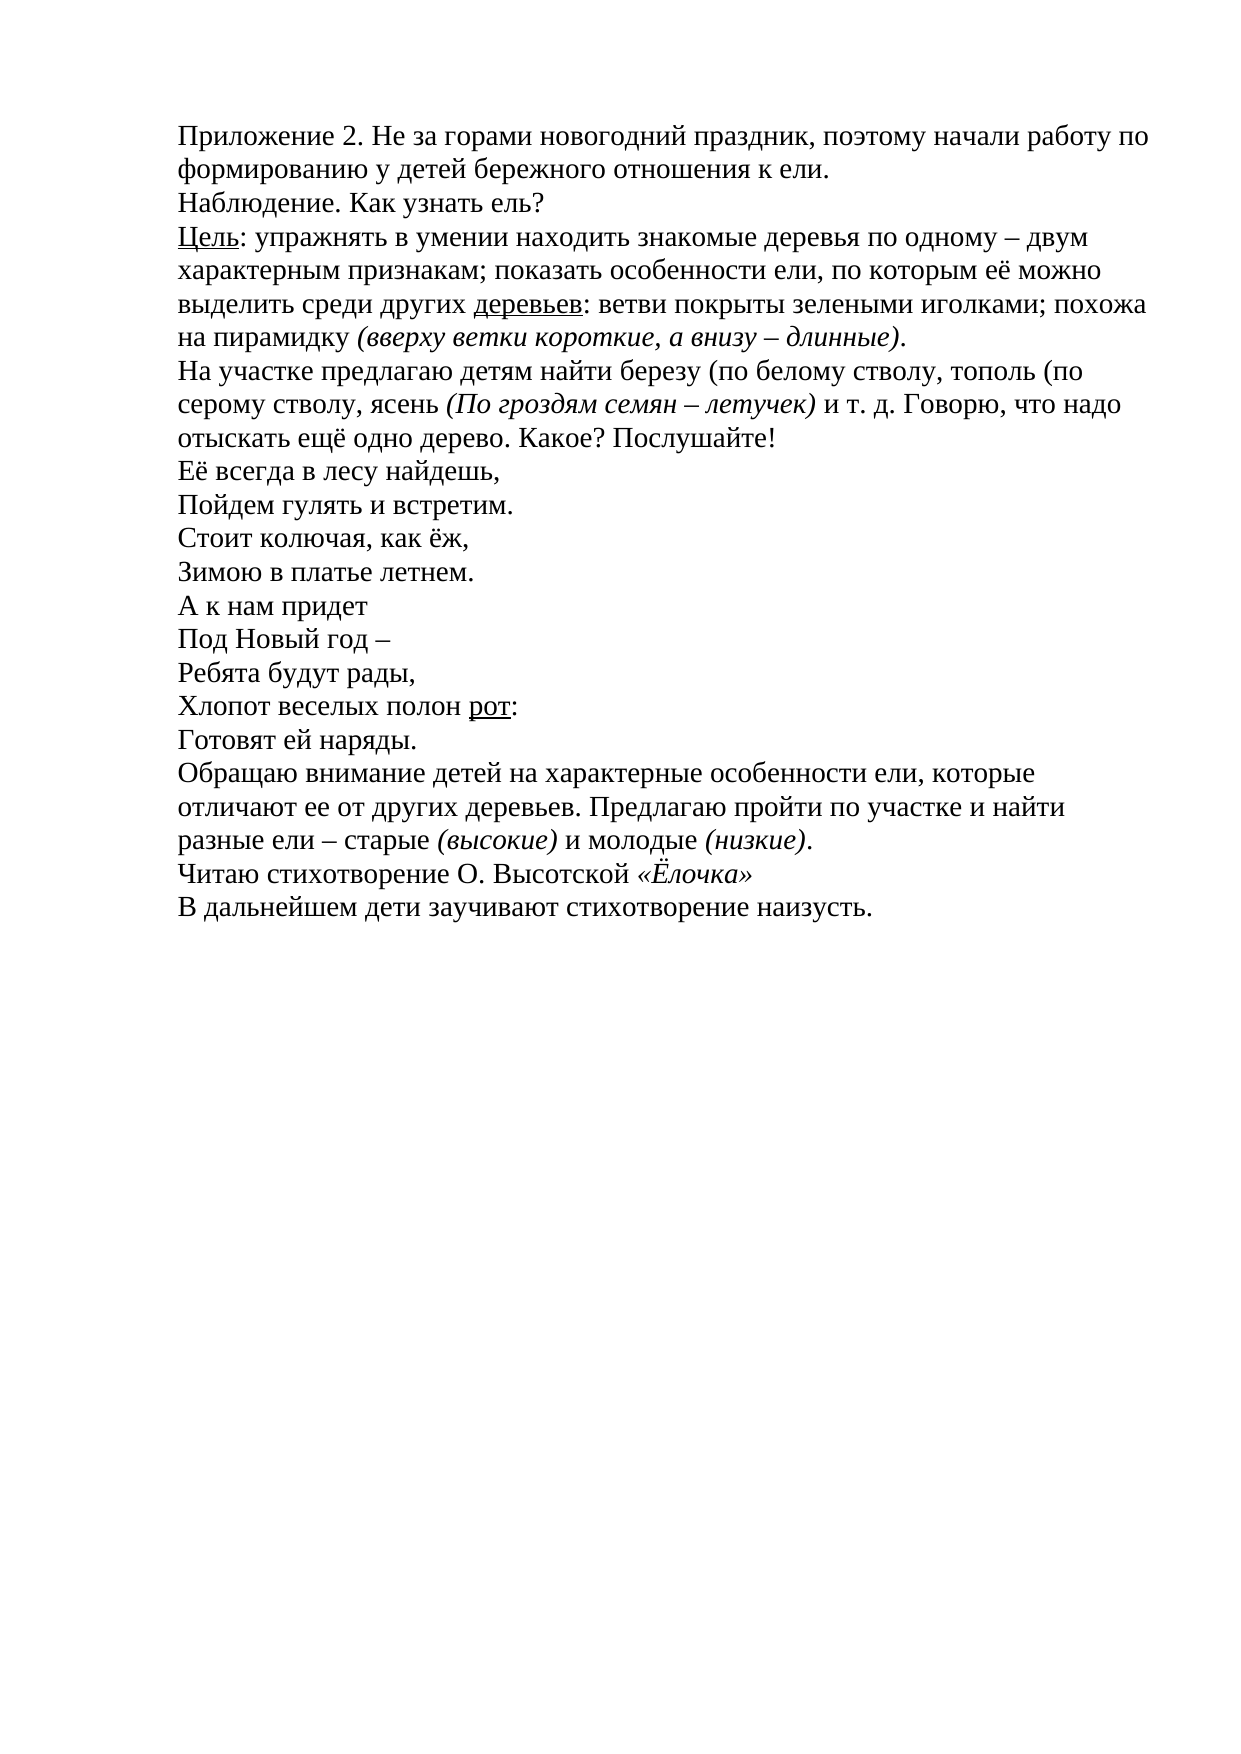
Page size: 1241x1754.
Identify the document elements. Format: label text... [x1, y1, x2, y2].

text Пойдем гулять и встретим. [177, 487, 1152, 521]
text Читаю стихотворение О. Высотской «Ёлочка» [177, 856, 1152, 889]
text Цель: упражнять в умении находить знакомые деревья по одному – двум характерным признакам; показать особенности ели, по которым её можно выделить среди других деревьев: ветви покрыты зелеными иголками; похожа на пирамидку (вверху ветки короткие, а внизу – длинные). [177, 219, 1152, 353]
text Готовят ей наряды. [177, 722, 1152, 755]
text Наблюдение. Как узнать ель? [177, 185, 1152, 219]
text Стоит колючая, как ёж, [177, 521, 1152, 554]
text Приложение 2. Не за горами новогодний праздник, поэтому начали работу по формированию у детей бережного отношения к ели. [177, 118, 1152, 185]
text Под Новый год – [177, 621, 1152, 655]
text А к нам придет [177, 588, 1152, 621]
text Её всегда в лесу найдешь, [177, 453, 1152, 487]
text Обращаю внимание детей на характерные особенности ели, которые отличают ее от других деревьев. Предлагаю пройти по участке и найти разные ели – старые (высокие) и молодые (низкие). [177, 755, 1152, 856]
text Зимою в платье летнем. [177, 554, 1152, 588]
text На участке предлагаю детям найти березу (по белому стволу, тополь (по серому стволу, ясень (По гроздям семян – летучек) и т. д. Говорю, что надо отыскать ещё одно дерево. Какое? Послушайте! [177, 353, 1152, 453]
text Ребята будут рады, [177, 655, 1152, 688]
text Хлопот веселых полон рот: [177, 688, 1152, 722]
text В дальнейшем дети заучивают стихотворение наизусть. [177, 889, 1152, 923]
